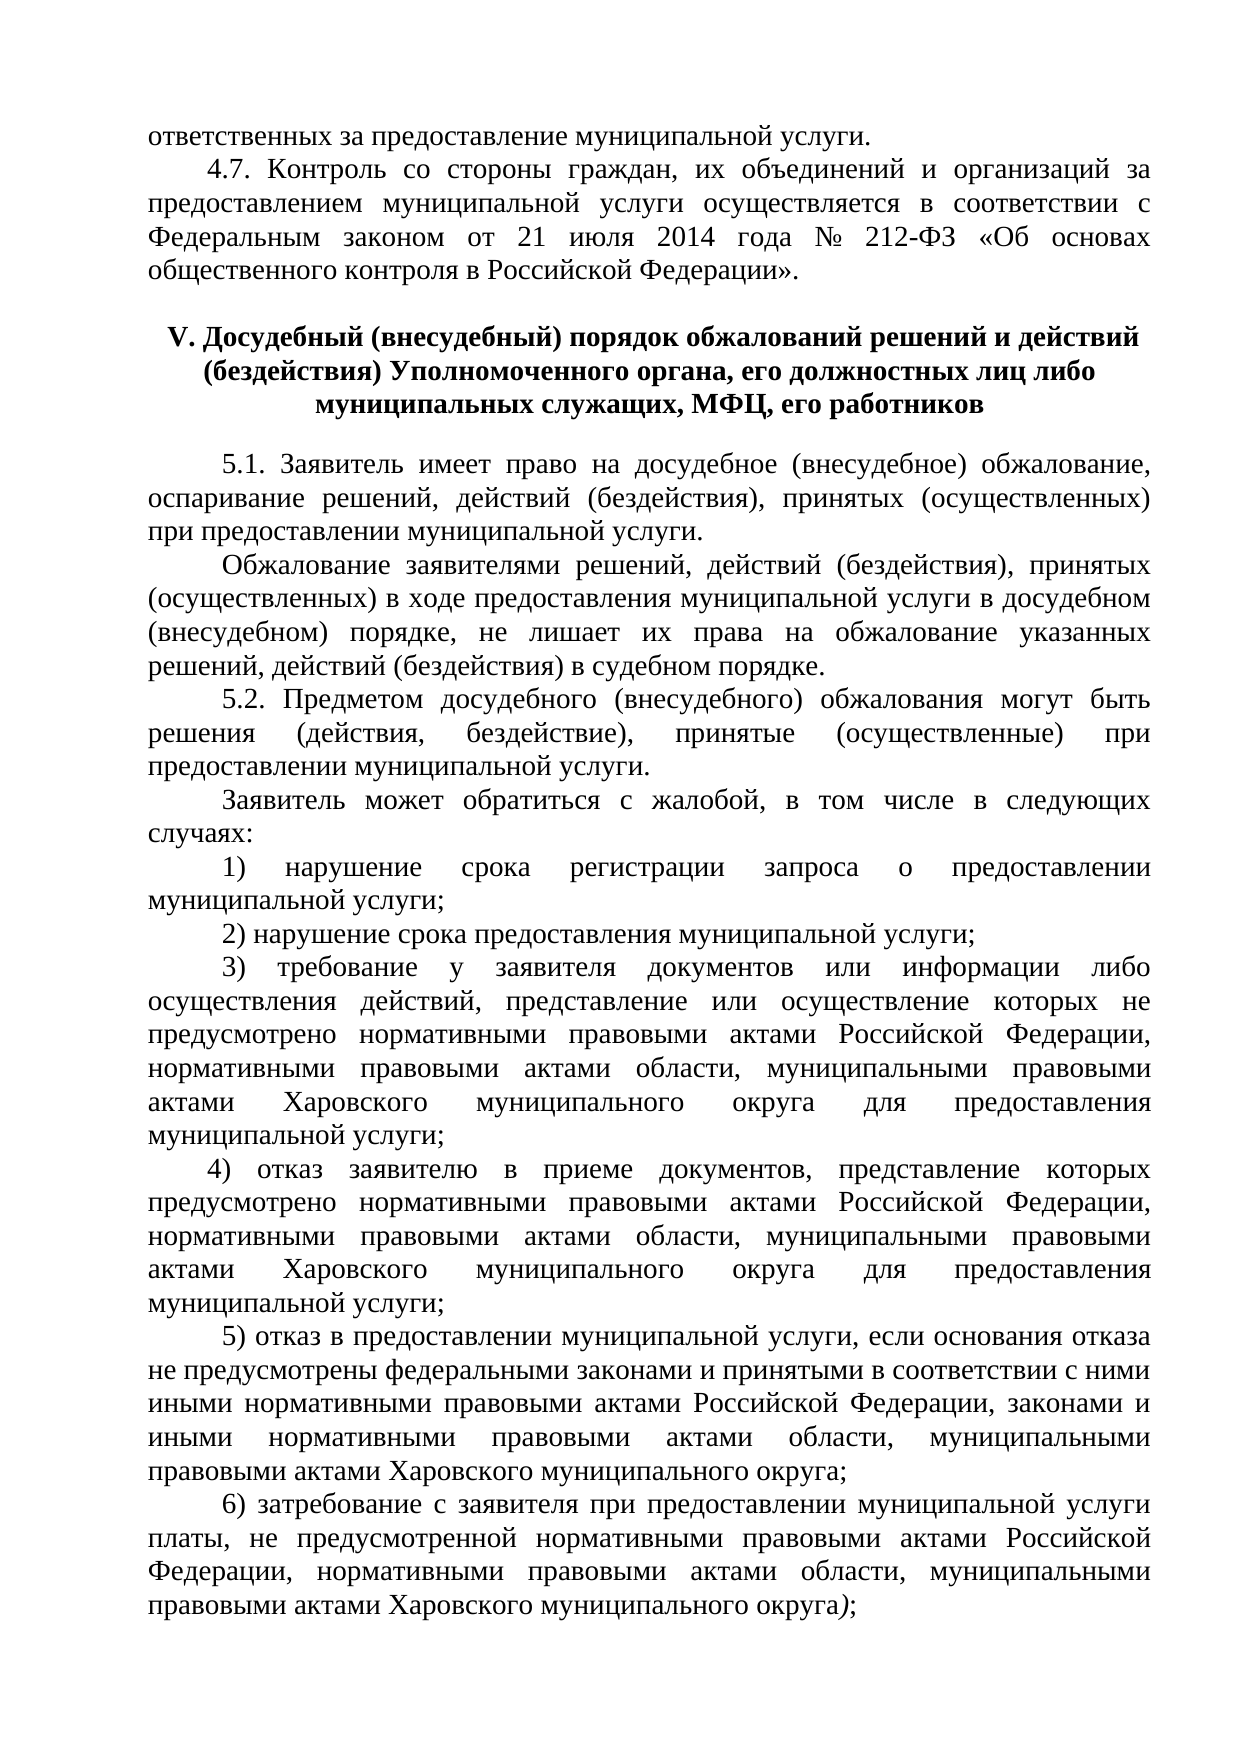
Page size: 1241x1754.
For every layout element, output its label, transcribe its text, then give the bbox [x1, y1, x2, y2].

text 4.7. Контроль со стороны граждан, их объединений и организаций за предоставлением муниципальной услуги осуществляется в соответствии с Федеральным законом от 21 июля 2014 года № 212-ФЗ «Об основах общественного контроля в Российской Федерации». [148, 152, 1152, 286]
text 3) требование у заявителя документов или информации либо осуществления действий, представление или осуществление которых не предусмотрено нормативными правовыми актами Российской Федерации, нормативными правовыми актами области, муниципальными правовыми актами Харовского муниципального округа для предоставления муниципальной услуги; [148, 949, 1152, 1151]
text 5) отказ в предоставлении муниципальной услуги, если основания отказа не предусмотрены федеральными законами и принятыми в соответствии с ними иными нормативными правовыми актами Российской Федерации, законами и иными нормативными правовыми актами области, муниципальными правовыми актами Харовского муниципального округа; [148, 1318, 1152, 1486]
text 2) нарушение срока предоставления муниципальной услуги; [148, 916, 1152, 949]
text 5.1. Заявитель имеет право на досудебное (внесудебное) обжалование, оспаривание решений, действий (бездействия), принятых (осуществленных) при предоставлении муниципальной услуги. [148, 446, 1152, 547]
text Заявитель может обратиться с жалобой, в том числе в следующих случаях: [148, 782, 1152, 849]
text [148, 118, 1152, 152]
text 4) отказ заявителю в приеме документов, представление которых предусмотрено нормативными правовыми актами Российской Федерации, нормативными правовыми актами области, муниципальными правовыми актами Харовского муниципального округа для предоставления муниципальной услуги; [148, 1151, 1152, 1318]
text 1) нарушение срока регистрации запроса о предоставлении муниципальной услуги; [148, 849, 1152, 916]
text 5.2. Предметом досудебного (внесудебного) обжалования могут быть решения (действия, бездействие), принятые (осуществленные) при предоставлении муниципальной услуги. [148, 681, 1152, 782]
text 6) затребование с заявителя при предоставлении муниципальной услуги платы, не предусмотренной нормативными правовыми актами Российской Федерации, нормативными правовыми актами области, муниципальными правовыми актами Харовского муниципального округа); [148, 1486, 1152, 1620]
text Обжалование заявителями решений, действий (бездействия), принятых (осуществленных) в ходе предоставления муниципальной услуги в досудебном (внесудебном) порядке, не лишает их права на обжалование указанных решений, действий (бездействия) в судебном порядке. [148, 547, 1152, 681]
text V. Досудебный (внесудебный) порядок обжалований решений и действий (бездействия) Уполномоченного органа, его должностных лиц либо муниципальных служащих, МФЦ, его работников [148, 319, 1152, 420]
